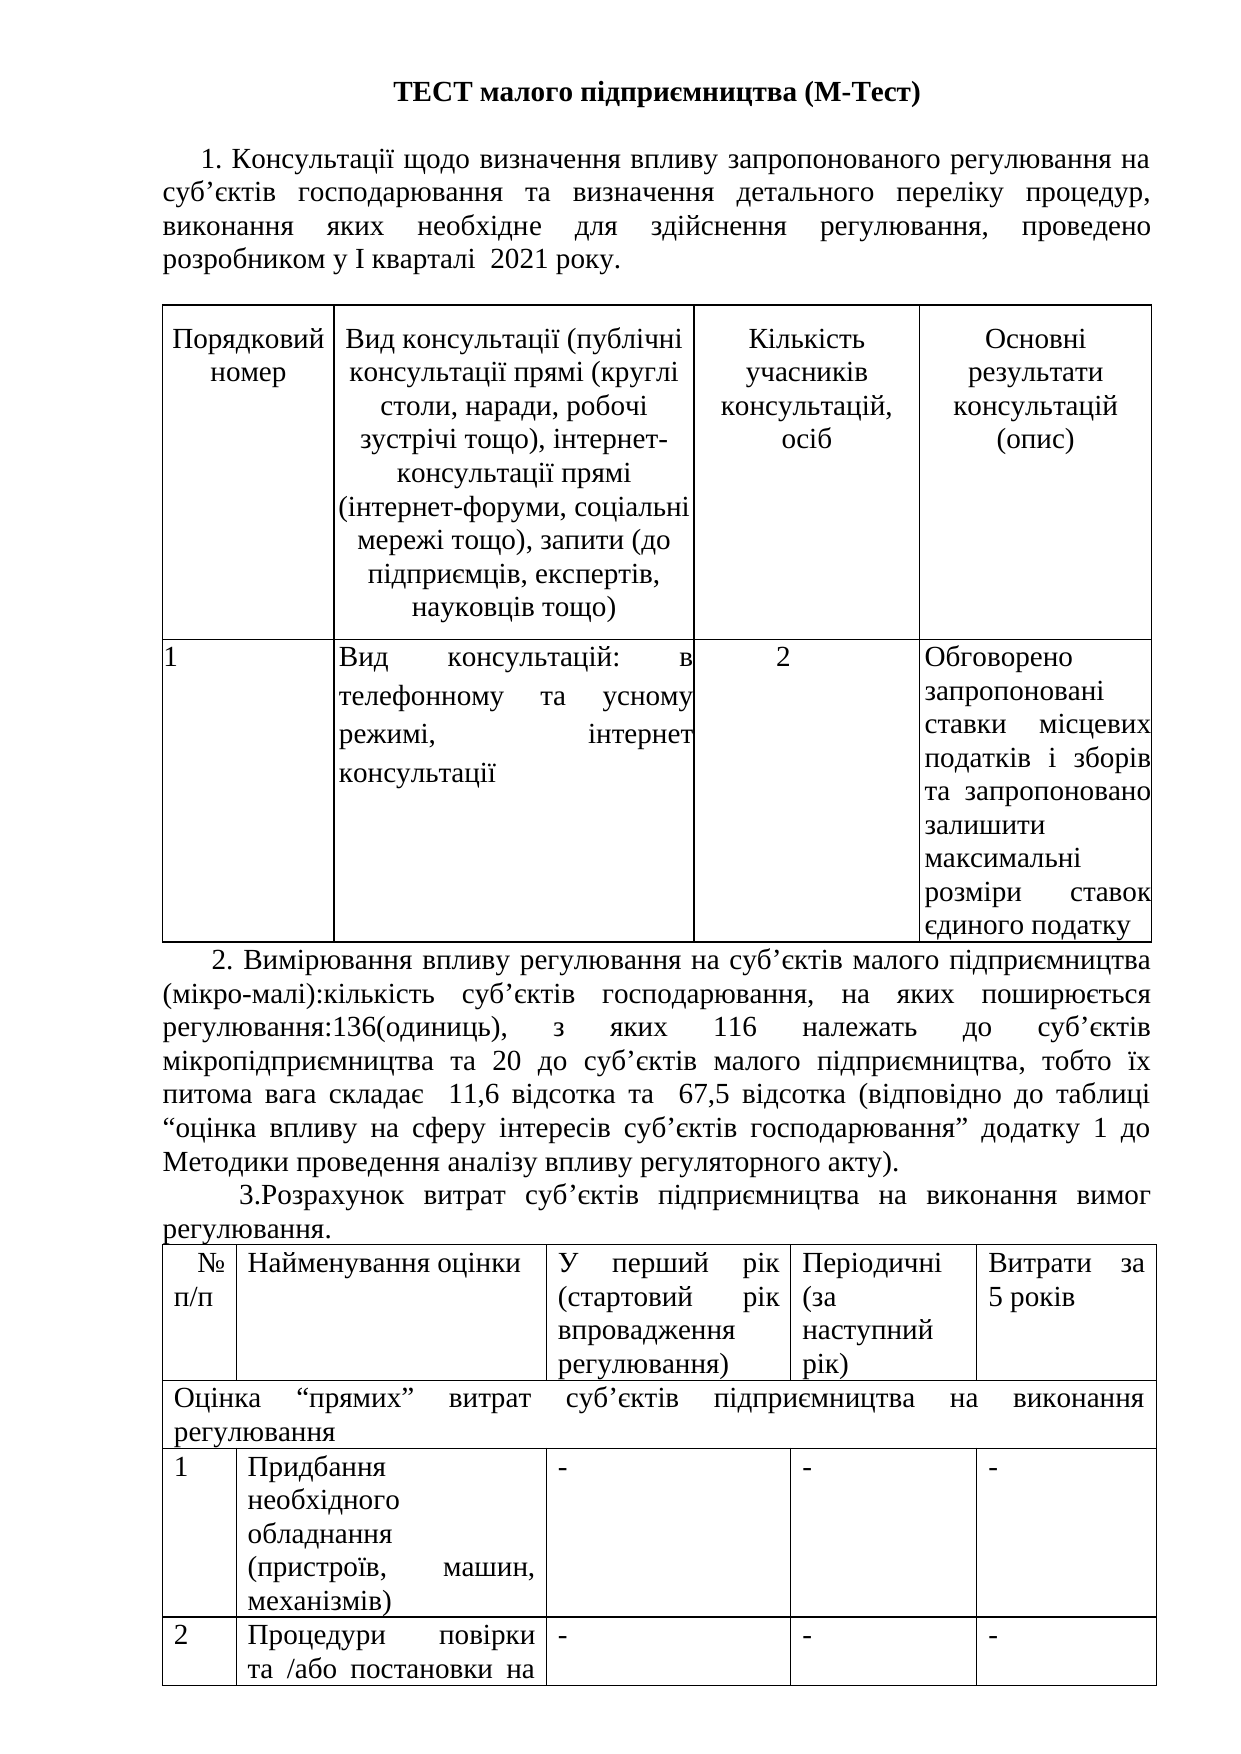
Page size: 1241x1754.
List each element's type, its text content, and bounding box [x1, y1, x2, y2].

text ТЕСТ малого підприємництва (М-Тест) [162, 74, 1152, 107]
table_cell - [547, 1449, 790, 1616]
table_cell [237, 1618, 546, 1684]
table_cell Обговорено запропоновані ставки місцевих податків і зборів та запропоновано залишити максимальні розміри ставок єдиного податку [920, 640, 1151, 941]
table_header Порядковий номер [163, 306, 333, 638]
table_header № п/п [163, 1245, 236, 1379]
table_cell 1 [163, 640, 333, 941]
table_cell Оцінка “прямих” витрат суб’єктів підприємництва на виконання регулювання [163, 1381, 1156, 1448]
text 1. Консультації щодо визначення впливу запропонованого регулювання на суб’єктів господарювання та визначення детального переліку процедур, виконання яких необхідне для здійснення регулювання, проведено розробником у I кварталі 2021 року. [162, 141, 1152, 275]
table_header У перший рік (стартовий рік впровадження регулювання) [547, 1245, 790, 1379]
table_cell 1 [163, 1449, 236, 1616]
table_header Періодичні (за наступний рік) [791, 1245, 976, 1379]
table_cell - [791, 1449, 976, 1616]
table_cell - [791, 1618, 976, 1684]
table_header Основні результати консультацій (опис) [920, 306, 1151, 638]
table_cell - [977, 1449, 1156, 1616]
table_header Витрати за 5 років [977, 1245, 1156, 1379]
table_cell 2 [695, 640, 919, 941]
table_header Найменування оцінки [237, 1245, 546, 1379]
table_cell 2 [163, 1618, 236, 1684]
table_cell Вид консультацій: в телефонному та усному режимі, інтернет консультації [335, 640, 693, 941]
text 2. Вимірювання впливу регулювання на суб’єктів малого підприємництва (мікро-малі):кількість суб’єктів господарювання, на яких поширюється регулювання:136(одиниць), з яких 116 належать до суб’єктів мікропідприємництва та 20 до суб’єктів малого підприємництва, тобто їх питома вага складає 11,6 відсотка та 67,5 відсотка (відповідно до таблиці “оцінка впливу на сферу інтересів суб’єктів господарювання” додатку 1 до Методики проведення аналізу впливу регуляторного акту). [162, 943, 1152, 1177]
text 3.Розрахунок витрат суб’єктів підприємництва на виконання вимог регулювання. [162, 1177, 1152, 1244]
table_header Кількість учасників консультацій, осіб [695, 306, 919, 638]
table_header Вид консультації (публічні консультації прямі (круглі столи, наради, робочі зустрічі тощо), інтернет-консультації прямі (інтернет-форуми, соціальні мережі тощо), запити (до підприємців, експертів, науковців тощо) [335, 306, 693, 638]
table_cell Придбання необхідного обладнання (пристроїв, машин, механізмів) [237, 1449, 546, 1616]
table_cell - [977, 1618, 1156, 1684]
table_cell - [547, 1618, 790, 1684]
